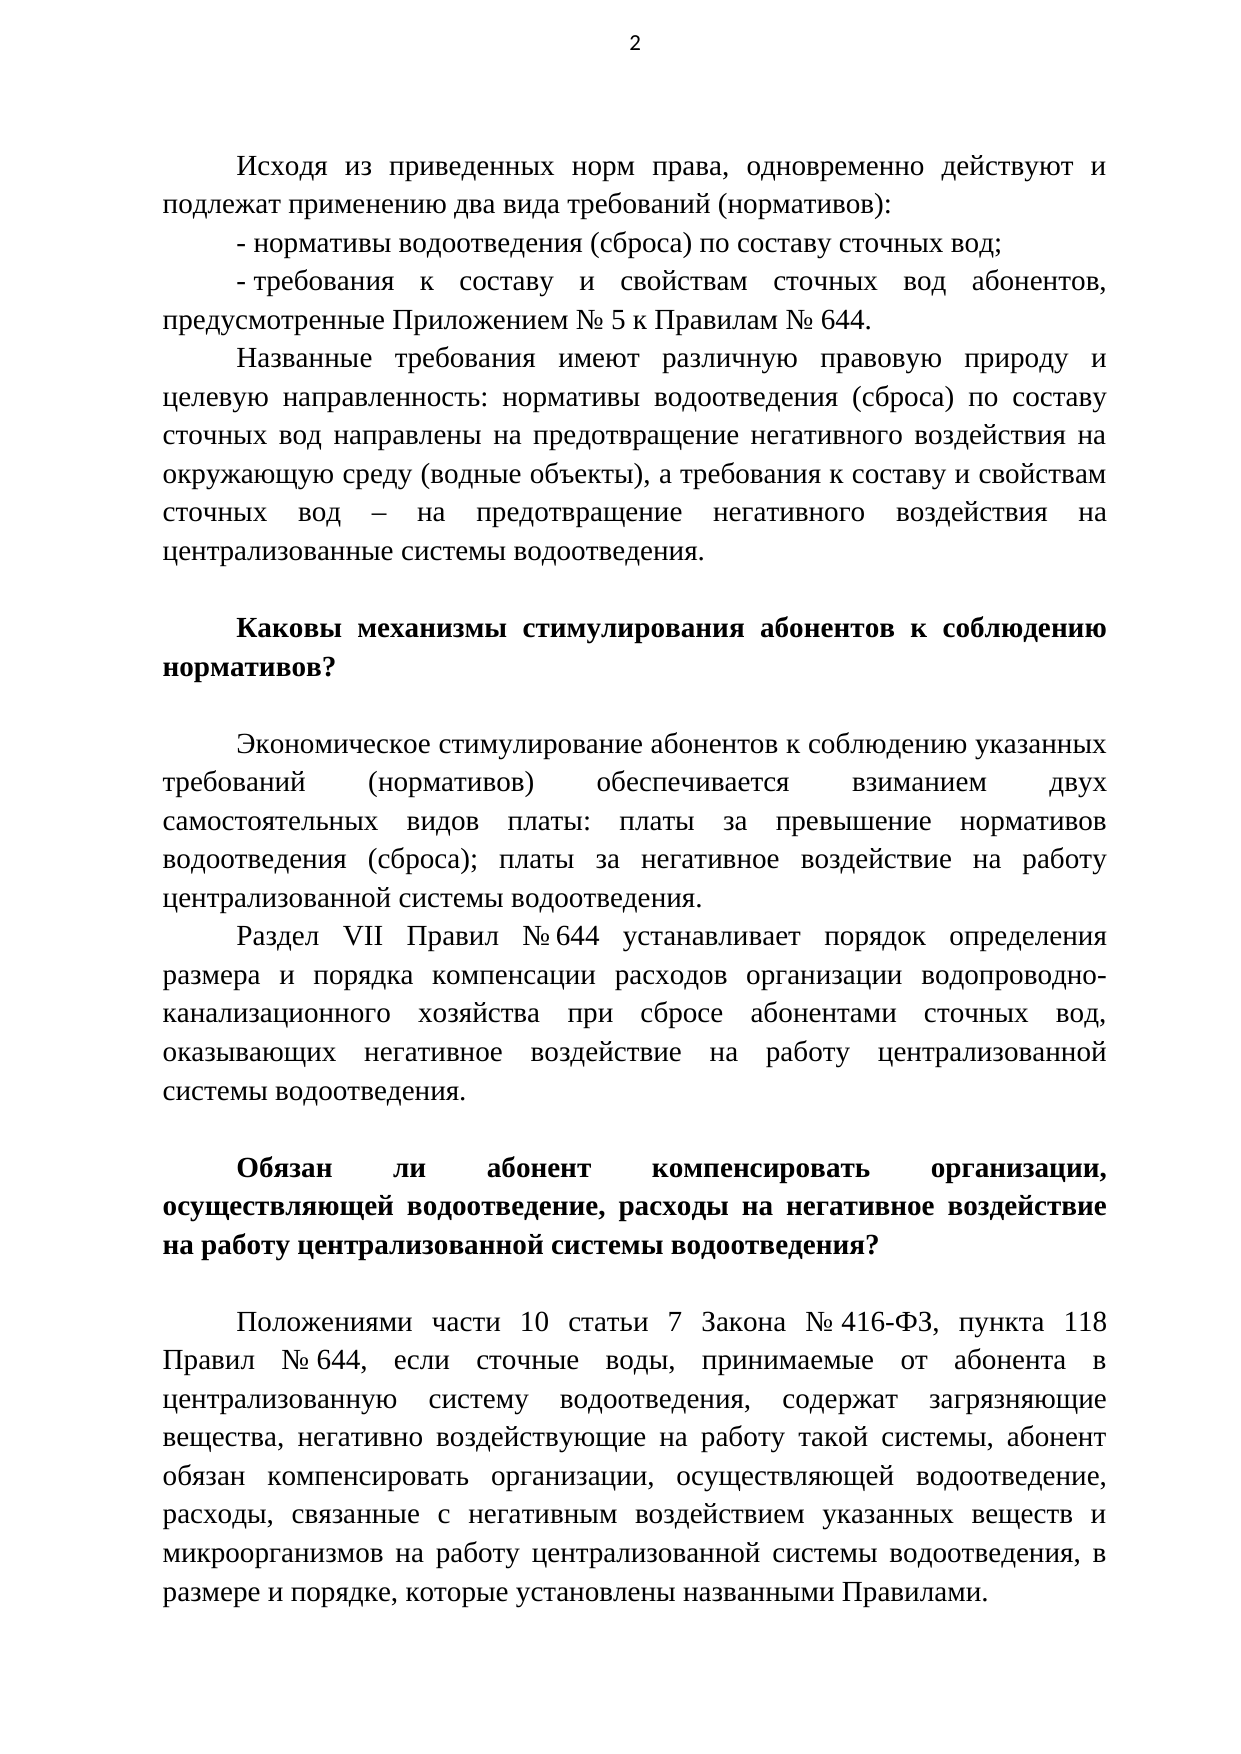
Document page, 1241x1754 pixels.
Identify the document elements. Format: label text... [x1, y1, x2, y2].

text Экономическое стимулирование абонентов к соблюдению указанных требований (нормативов) обеспечивается взиманием двух самостоятельных видов платы: платы за превышение нормативов водоотведения (сброса); платы за негативное воздействие на работу централизованной системы водоотведения. [162, 726, 1107, 913]
text Обязан ли абонент компенсировать организации, осуществляющей водоотведение, расходы на негативное воздействие на работу централизованной системы водоотведения? [162, 1150, 1107, 1260]
text Раздел VII Правил № 644 устанавливает порядок определения размера и порядка компенсации расходов организации водопроводно-канализационного хозяйства при сбросе абонентами сточных вод, оказывающих негативное воздействие на работу централизованной системы водоотведения. [162, 918, 1107, 1106]
text Положениями части 10 статьи 7 Закона № 416-ФЗ, пункта 118 Правил № 644, если сточные воды, принимаемые от абонента в централизованную систему водоотведения, содержат загрязняющие вещества, негативно воздействующие на работу такой системы, абонент обязан компенсировать организации, осуществляющей водоотведение, расходы, связанные с негативным воздействием указанных веществ и микроорганизмов на работу централизованной системы водоотведения, в размере и порядке, которые установлены названными Правилами. [162, 1304, 1107, 1607]
text Каковы механизмы стимулирования абонентов к соблюдению нормативов? [162, 610, 1107, 682]
text - нормативы водоотведения (сброса) по составу сточных вод; [162, 225, 1107, 258]
text Исходя из приведенных норм права, одновременно действуют и подлежат применению два вида требований (нормативов): [162, 148, 1107, 220]
text Названные требования имеют различную правовую природу и целевую направленность: нормативы водоотведения (сброса) по составу сточных вод направлены на предотвращение негативного воздействия на окружающую среду (водные объекты), а требования к составу и свойствам сточных вод – на предотвращение негативного воздействия на централизованные системы водоотведения. [162, 340, 1107, 567]
text - требования к составу и свойствам сточных вод абонентов, предусмотренные Приложением № 5 к Правилам № 644. [162, 263, 1107, 335]
